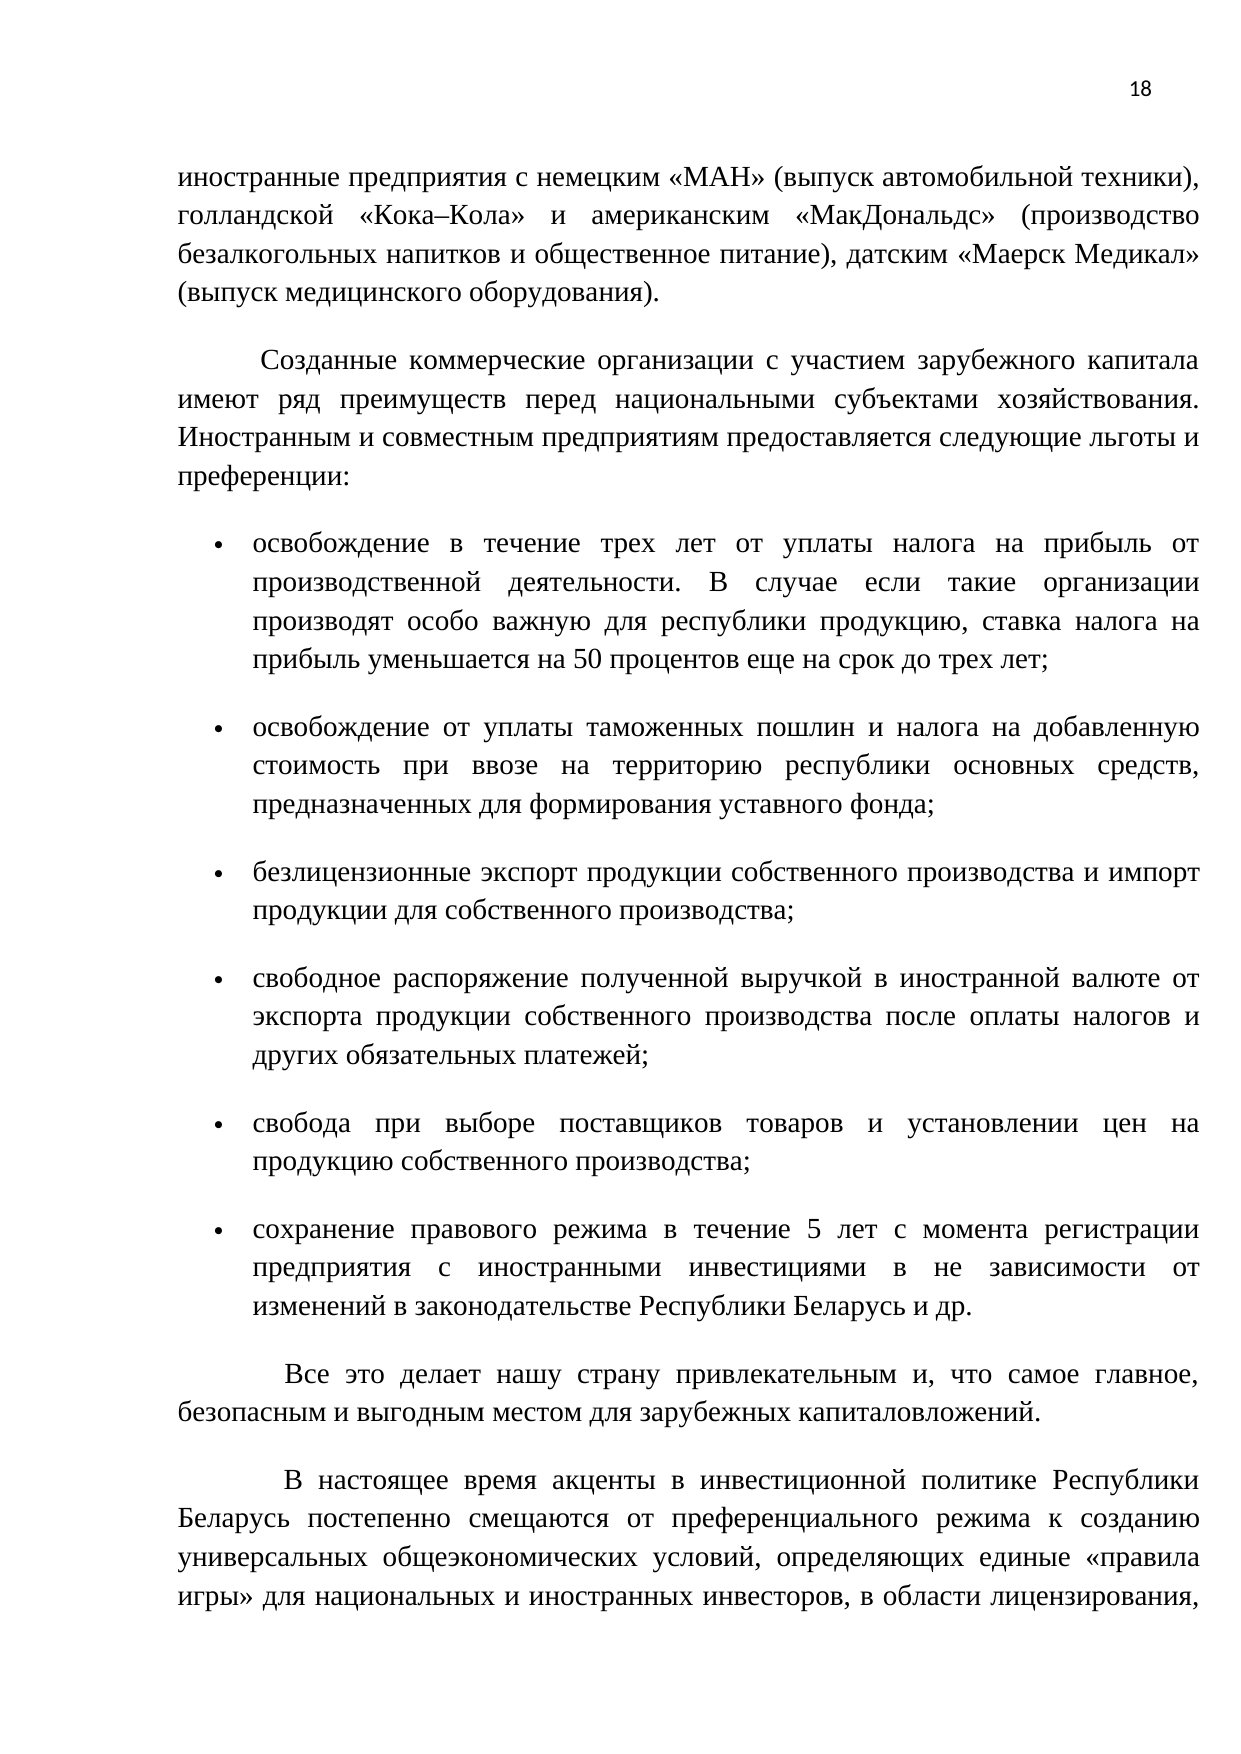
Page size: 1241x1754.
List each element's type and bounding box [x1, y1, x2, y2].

table_header [177, 130, 1201, 1611]
